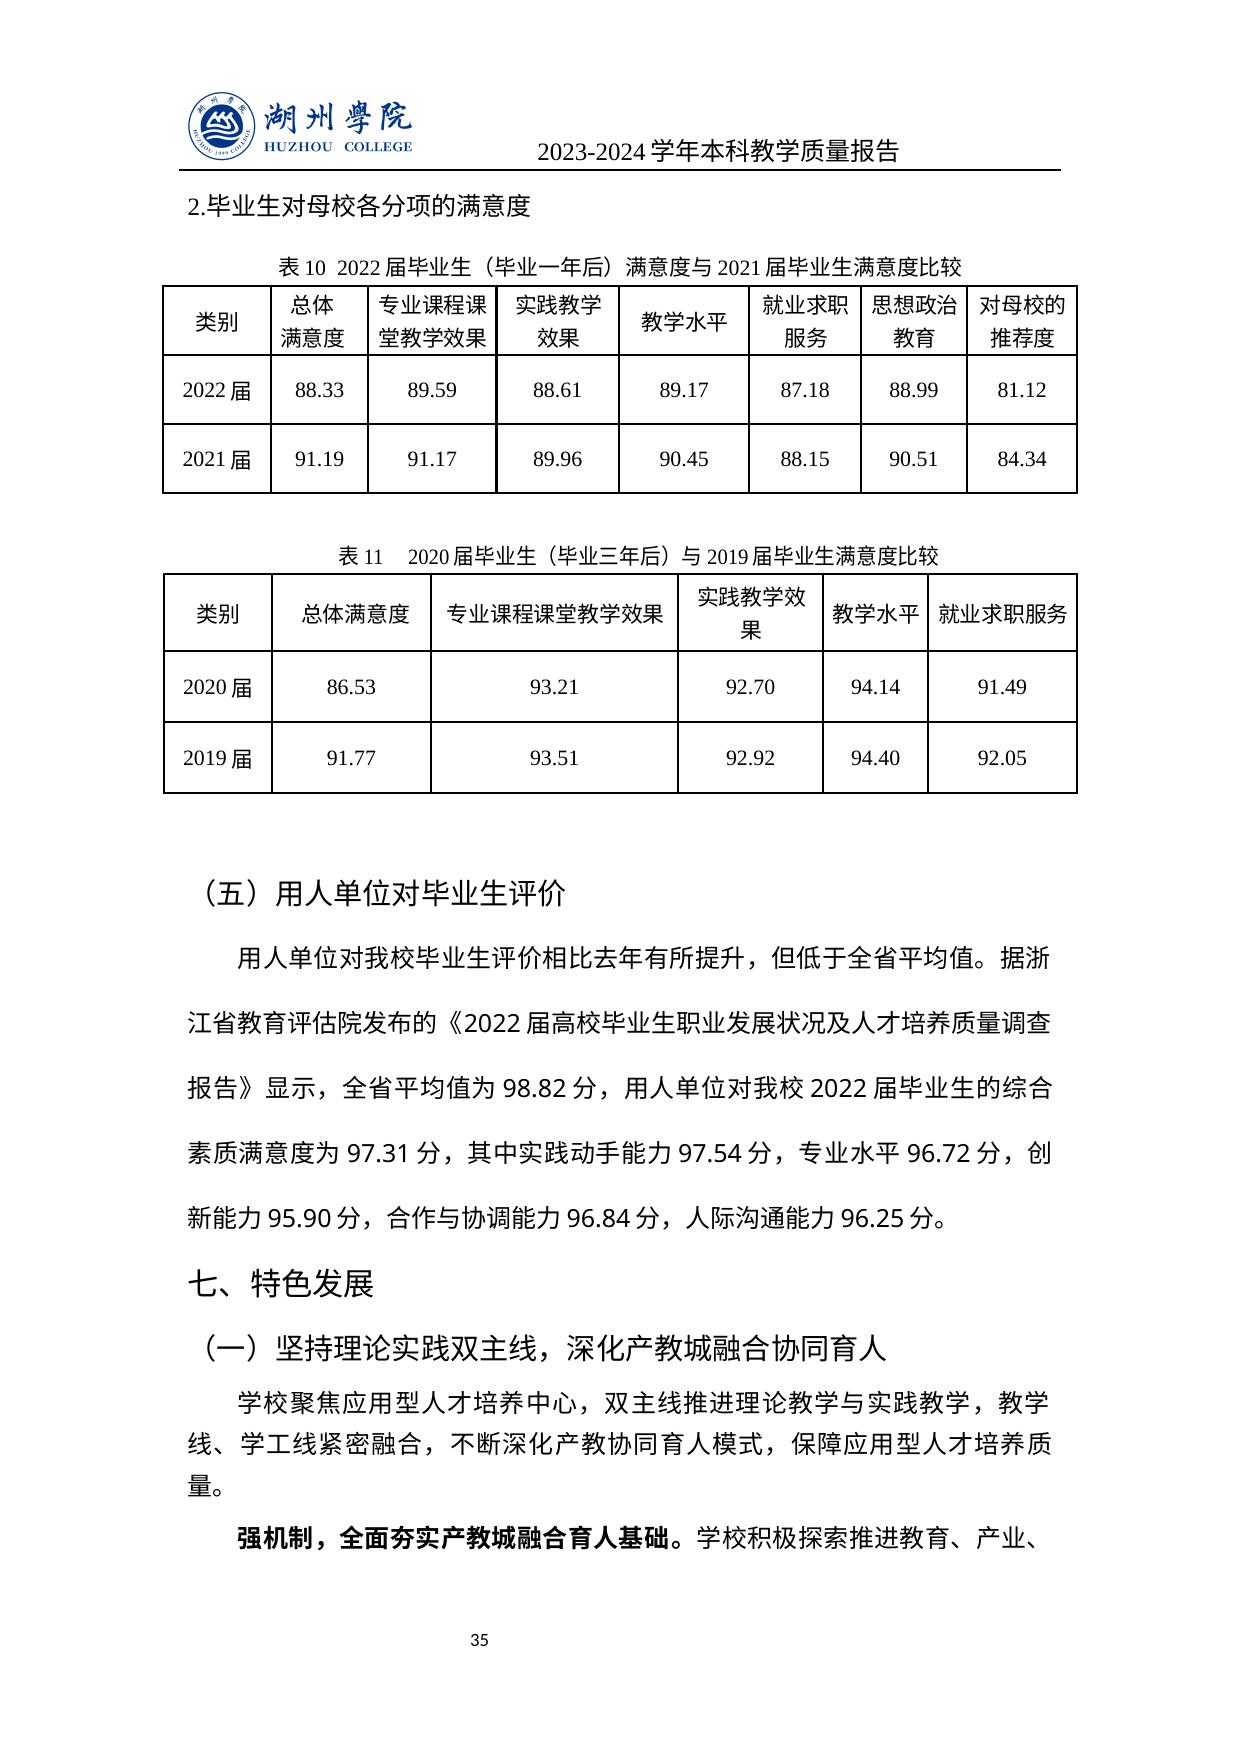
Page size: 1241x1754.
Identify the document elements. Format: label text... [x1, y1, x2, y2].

table_cell 84.34 [968, 425, 1076, 492]
table_cell 93.51 [432, 723, 677, 792]
table_cell 91.77 [273, 723, 430, 792]
table_cell 92.70 [679, 652, 822, 721]
table_cell 2019届 [165, 723, 271, 792]
text 学校聚焦应用型人才培养中心，双主线推进理论教学与实践教学，教学线、学工线紧密融合，不断深化产教协同育人模式，保障应用型人才培养质量。 [187, 1379, 1053, 1504]
table_header 实践教学 效果 [498, 287, 618, 354]
table_cell 89.17 [620, 356, 748, 423]
table_cell 2020届 [165, 652, 271, 721]
table_header 思想政治教育 [862, 287, 966, 354]
table_cell 88.61 [498, 356, 618, 423]
table_header 类别 [165, 575, 271, 650]
table_cell 90.51 [862, 425, 966, 492]
table_header 对母校的推荐度 [968, 287, 1076, 354]
table_header 专业课程课堂教学效果 [432, 575, 677, 650]
table_cell 94.14 [824, 652, 927, 721]
list （一）坚持理论实践双主线，深化产教城融合协同育人 [187, 1314, 1053, 1379]
table_header 就业求职服务 [750, 287, 860, 354]
table_header 类别 [164, 287, 270, 354]
table_cell 81.12 [968, 356, 1076, 423]
table_header 专业课程课堂教学效果 [369, 287, 495, 354]
table_cell 88.33 [272, 356, 367, 423]
table_cell 86.53 [273, 652, 430, 721]
table_cell 89.59 [369, 356, 495, 423]
text 表10 2022届毕业生（毕业一年后）满意度与2021届毕业生满意度比较 [187, 250, 1053, 282]
table_cell 90.45 [620, 425, 748, 492]
table_cell 89.96 [498, 425, 618, 492]
table_cell 87.18 [750, 356, 860, 423]
text （五）用人单位对毕业生评价 [187, 859, 1053, 924]
table_cell 94.40 [824, 723, 927, 792]
table_header 教学水平 [620, 287, 748, 354]
table_cell 88.15 [750, 425, 860, 492]
table_cell 2021届 [164, 425, 270, 492]
table_cell 92.92 [679, 723, 822, 792]
table_cell 92.05 [929, 723, 1076, 792]
picture [187, 90, 415, 161]
table_cell 91.19 [272, 425, 367, 492]
table_cell 93.21 [432, 652, 677, 721]
table_cell 91.49 [929, 652, 1076, 721]
table_header 实践教学效果 [679, 575, 822, 650]
table_header 总体 满意度 [272, 287, 367, 354]
text 表11 2020届毕业生（毕业三年后）与2019届毕业生满意度比较 [225, 538, 1053, 571]
text 用人单位对我校毕业生评价相比去年有所提升，但低于全省平均值。据浙江省教育评估院发布的《2022届高校毕业生职业发展状况及人才培养质量调查报告》显示，全省平均值为98.82分，用人单位对我校2022届毕业生的综合素质满意度为97.31分，其中实践动手能力97.54分，专业水平96.72分，创新能力95.90分，合作与协调能力96.84分，人际沟通能力96.25分。 [187, 924, 1053, 1249]
list 2.毕业生对母校各分项的满意度 [187, 172, 1053, 237]
table_cell 2022届 [164, 356, 270, 423]
table_header 就业求职服务 [929, 575, 1076, 650]
text 七、特色发展 [187, 1249, 1053, 1314]
table_header 教学水平 [824, 575, 927, 650]
table_cell 91.17 [369, 425, 495, 492]
table_header 总体满意度 [273, 575, 430, 650]
table_cell 88.99 [862, 356, 966, 423]
